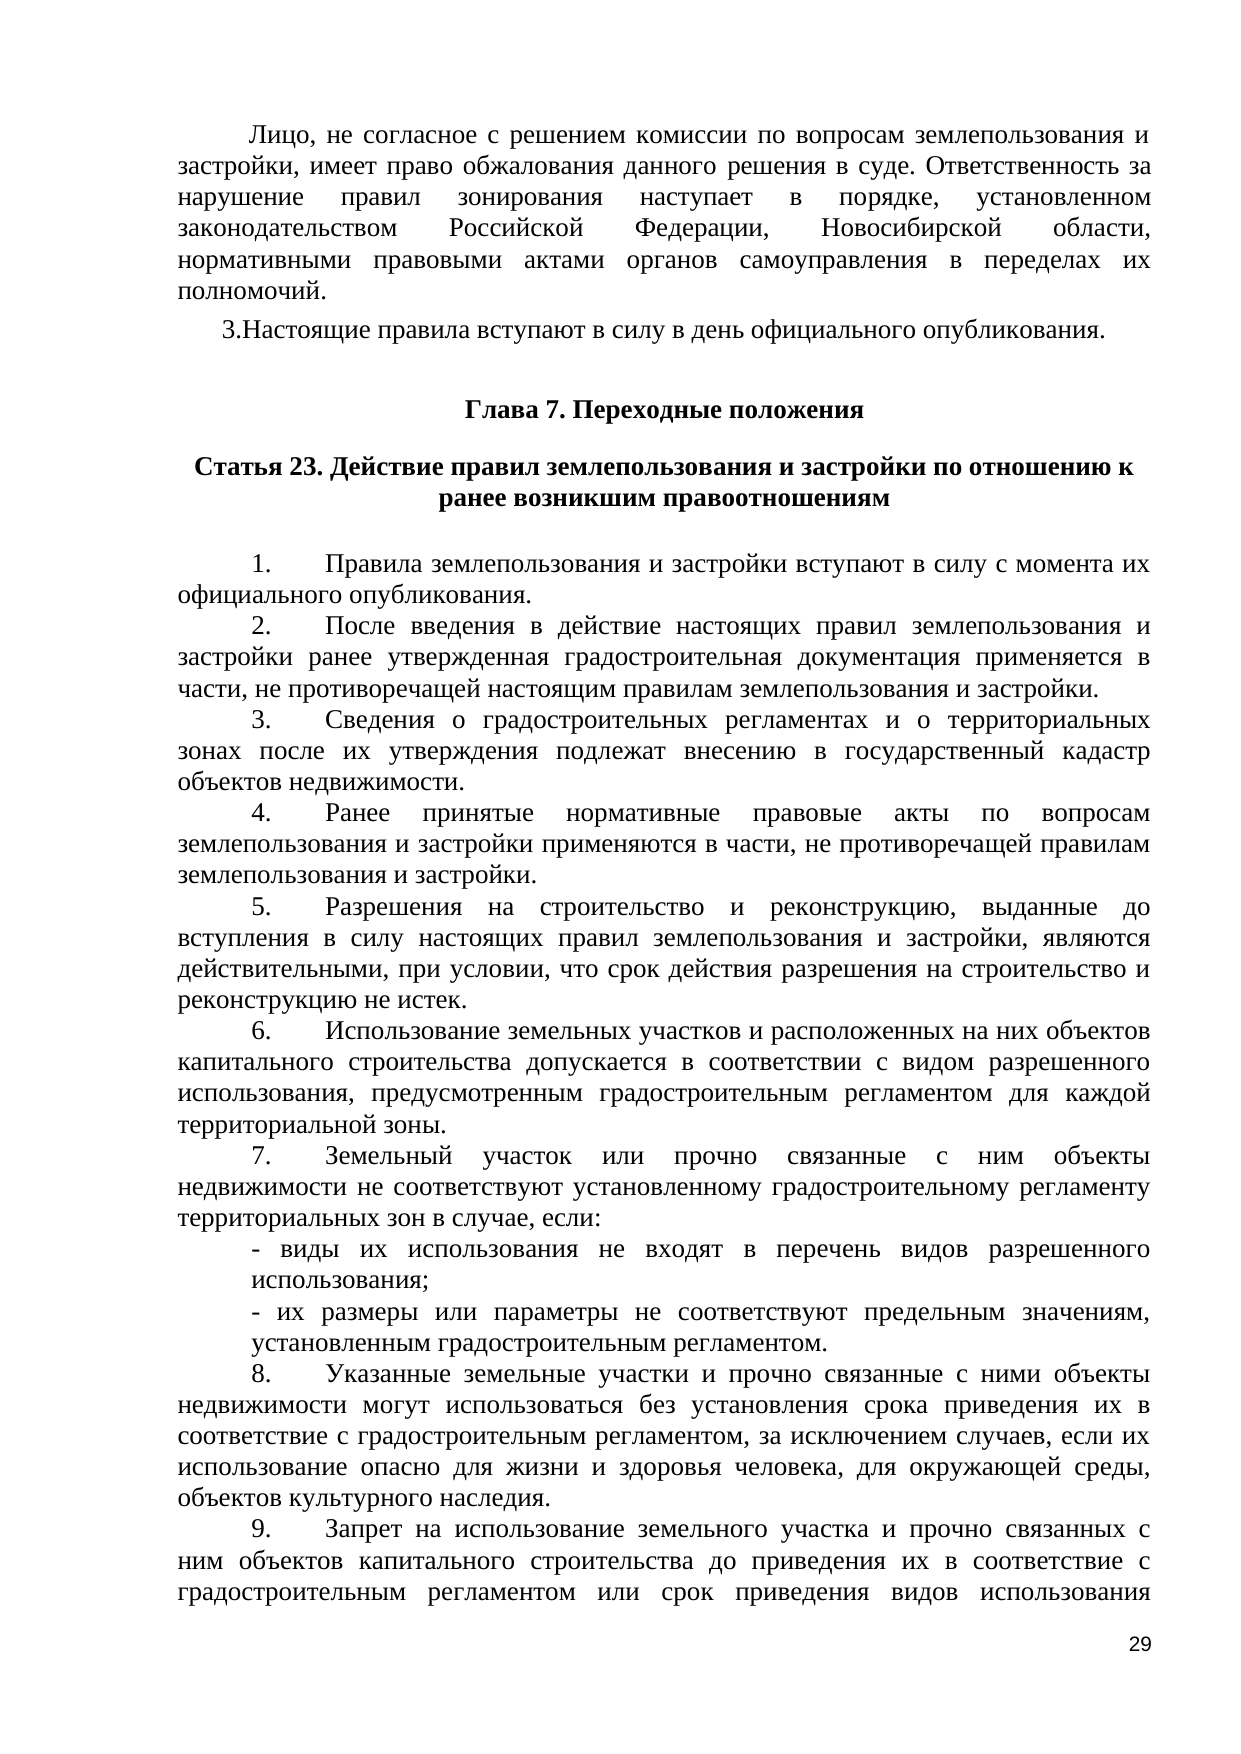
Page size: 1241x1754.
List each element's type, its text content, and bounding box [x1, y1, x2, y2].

text 3.Настоящие правила вступают в силу в день официального опубликования. [177, 313, 1152, 344]
list Использование земельных участков и расположенных на них объектов капитального строительства допускается в соответствии с видом разрешенного использования, предусмотренным градостроительным регламентом для каждой территориальной зоны. [177, 1014, 1152, 1139]
list Разрешения на строительство и реконструкцию, выданные до вступления в силу настоящих правил землепользования и застройки, являются действительными, при условии, что срок действия разрешения на строительство и реконструкцию не истек. [177, 890, 1152, 1014]
text Лицо, не согласное с решением комиссии по вопросам землепользования и застройки, имеет право обжалования данного решения в суде. Ответственность за нарушение правил зонирования наступает в порядке, установленном законодательством Российской Федерации, Новосибирской области, нормативными правовыми актами органов самоуправления в переделах их полномочий. [177, 118, 1152, 305]
list Ранее принятые нормативные правовые акты по вопросам землепользования и застройки применяются в части, не противоречащей правилам землепользования и застройки. [177, 796, 1152, 890]
list Земельный участок или прочно связанные с ним объекты недвижимости не соответствуют установленному градостроительному регламенту территориальных зон в случае, если: [177, 1139, 1152, 1232]
text - виды их использования не входят в перечень видов разрешенного использования; [251, 1232, 1152, 1294]
list Указанные земельные участки и прочно связанные с ними объекты недвижимости могут использоваться без установления срока приведения их в соответствие с градостроительным регламентом, за исключением случаев, если их использование опасно для жизни и здоровья человека, для окружающей среды, объектов культурного наследия. [177, 1357, 1152, 1513]
subtitle Глава 7. Переходные положения [177, 394, 1152, 425]
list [177, 1513, 1152, 1606]
list После введения в действие настоящих правил землепользования и застройки ранее утвержденная градостроительная документация применяется в части, не противоречащей настоящим правилам землепользования и застройки. [177, 609, 1152, 703]
text - их размеры или параметры не соответствуют предельным значениям, установленным градостроительным регламентом. [251, 1294, 1152, 1357]
list Сведения о градостроительных регламентах и о территориальных зонах после их утверждения подлежат внесению в государственный кадастр объектов недвижимости. [177, 703, 1152, 796]
subtitle Статья 23. Действие правил землепользования и застройки по отношению к ранее возникшим правоотношениям [177, 450, 1152, 512]
list Правила землепользования и застройки вступают в силу с момента их официального опубликования. [177, 547, 1152, 609]
